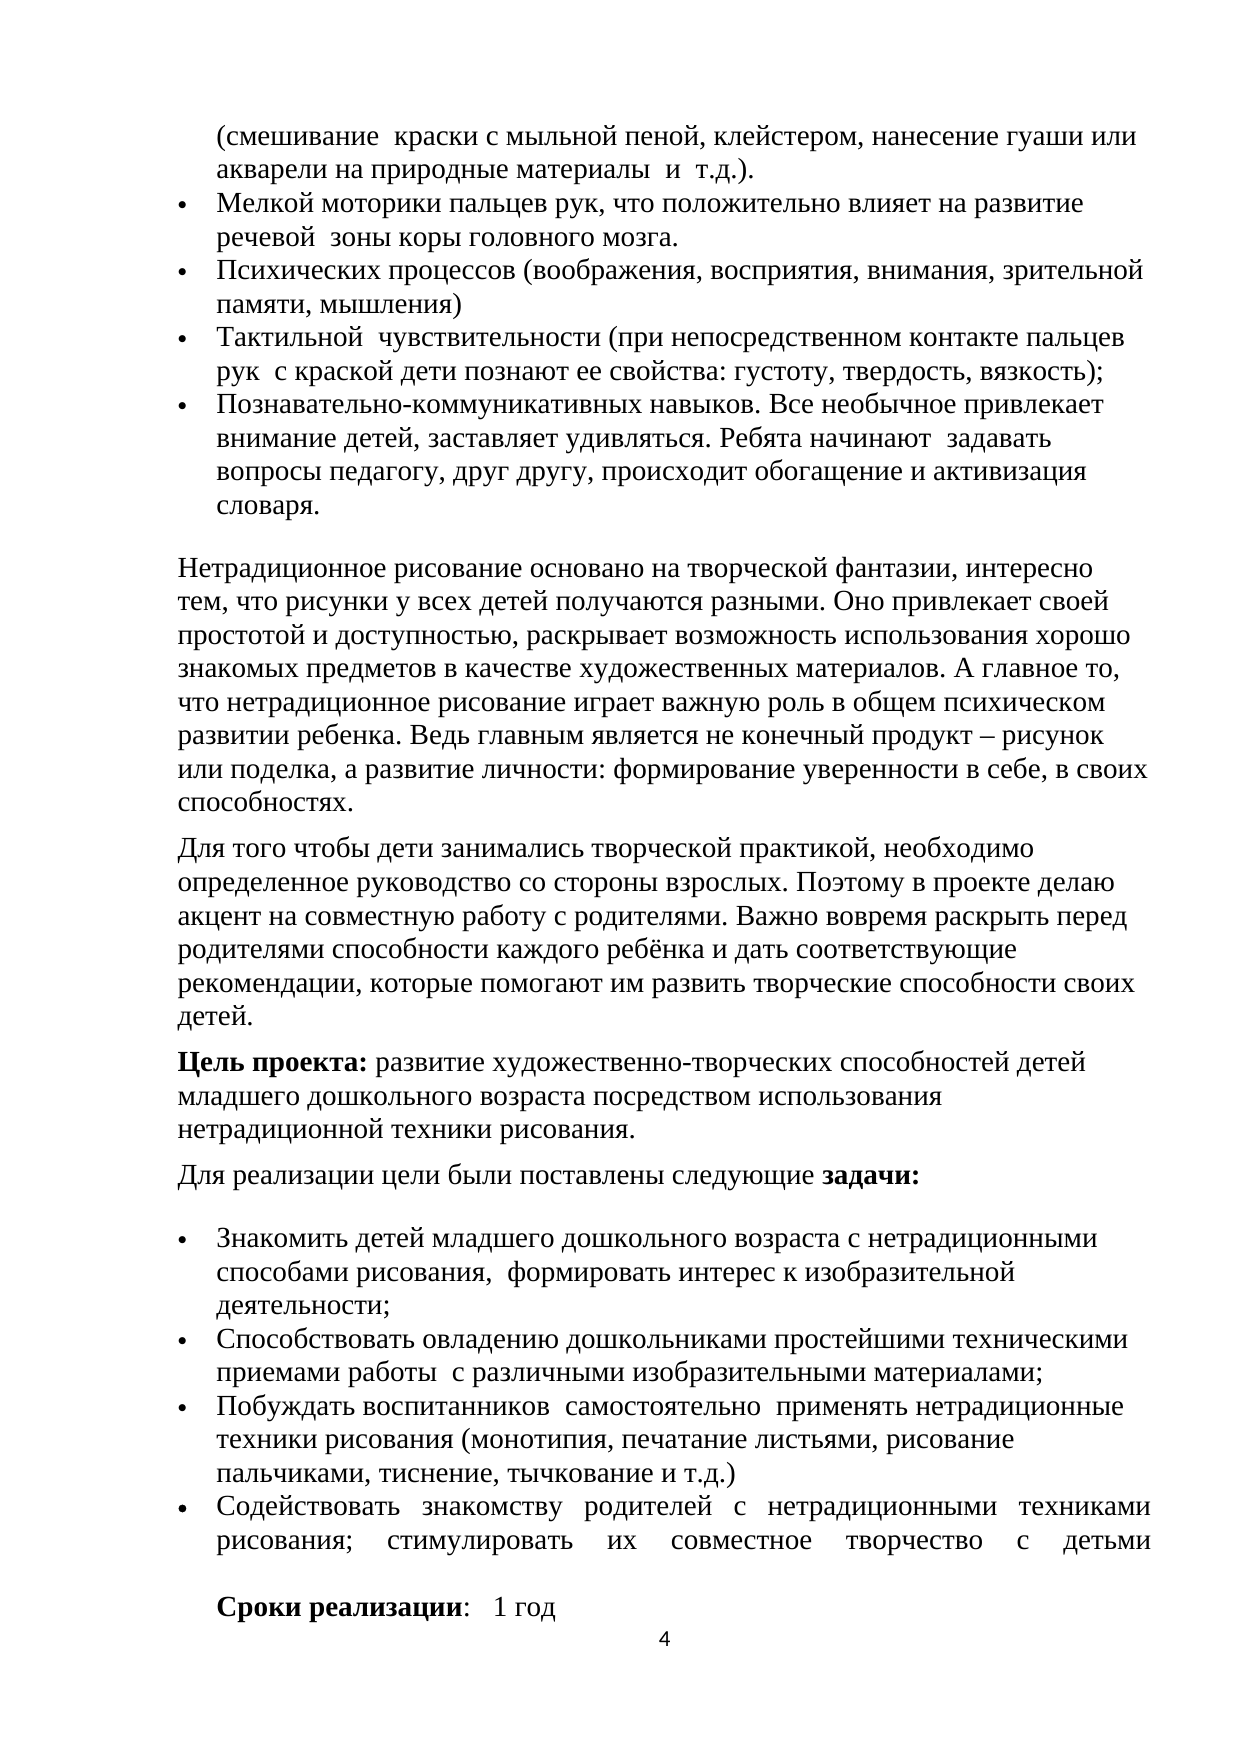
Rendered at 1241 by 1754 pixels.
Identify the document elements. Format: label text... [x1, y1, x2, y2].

list Мелкой моторики пальцев рук, что положительно влияет на развитие речевой зоны коры головного мозга. [179, 185, 1152, 252]
list Содействовать знакомству родителей с нетрадиционными техниками рисования; стимулировать их совместное творчество с детьми Сроки реализации: 1 год [179, 1488, 1152, 1623]
list Побуждать воспитанников самостоятельно применять нетрадиционные техники рисования (монотипия, печатание листьями, рисование пальчиками, тиснение, тычкование и т.д.) [179, 1388, 1152, 1488]
text Для того чтобы дети занимались творческой практикой, необходимо определенное руководство со стороны взрослых. Поэтому в проекте делаю акцент на совместную работу с родителями. Важно вовремя раскрыть перед родителями способности каждого ребёнка и дать соответствующие рекомендации, которые помогают им развить творческие способности своих детей. [177, 831, 1152, 1032]
list Психических процессов (воображения, восприятия, внимания, зрительной памяти, мышления) [179, 252, 1152, 319]
list Познавательно-коммуникативных навыков. Все необычное привлекает внимание детей, заставляет удивляться. Ребята начинают задавать вопросы педагогу, друг другу, происходит обогащение и активизация словаря. [179, 386, 1152, 521]
text Нетрадиционное рисование основано на творческой фантазии, интересно тем, что рисунки у всех детей получаются разными. Оно привлекает своей простотой и доступностью, раскрывает возможность использования хорошо знакомых предметов в качестве художественных материалов. А главное то, что нетрадиционное рисование играет важную роль в общем психическом развитии ребенка. Ведь главным является не конечный продукт – рисунок или поделка, а развитие личности: формирование уверенности в себе, в своих способностях. [177, 550, 1152, 818]
text Цель проекта: развитие художественно-творческих способностей детей младшего дошкольного возраста посредством использования нетрадиционной техники рисования. [177, 1044, 1152, 1145]
list Тактильной чувствительности (при непосредственном контакте пальцев рук с краской дети познают ее свойства: густоту, твердость, вязкость); [179, 319, 1152, 386]
text Для реализации цели были поставлены следующие задачи: [177, 1157, 1152, 1191]
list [179, 118, 1152, 185]
list Знакомить детей младшего дошкольного возраста с нетрадиционными способами рисования, формировать интерес к изобразительной деятельности; [179, 1220, 1152, 1321]
list Способствовать овладению дошкольниками простейшими техническими приемами работы с различными изобразительными материалами; [179, 1321, 1152, 1388]
